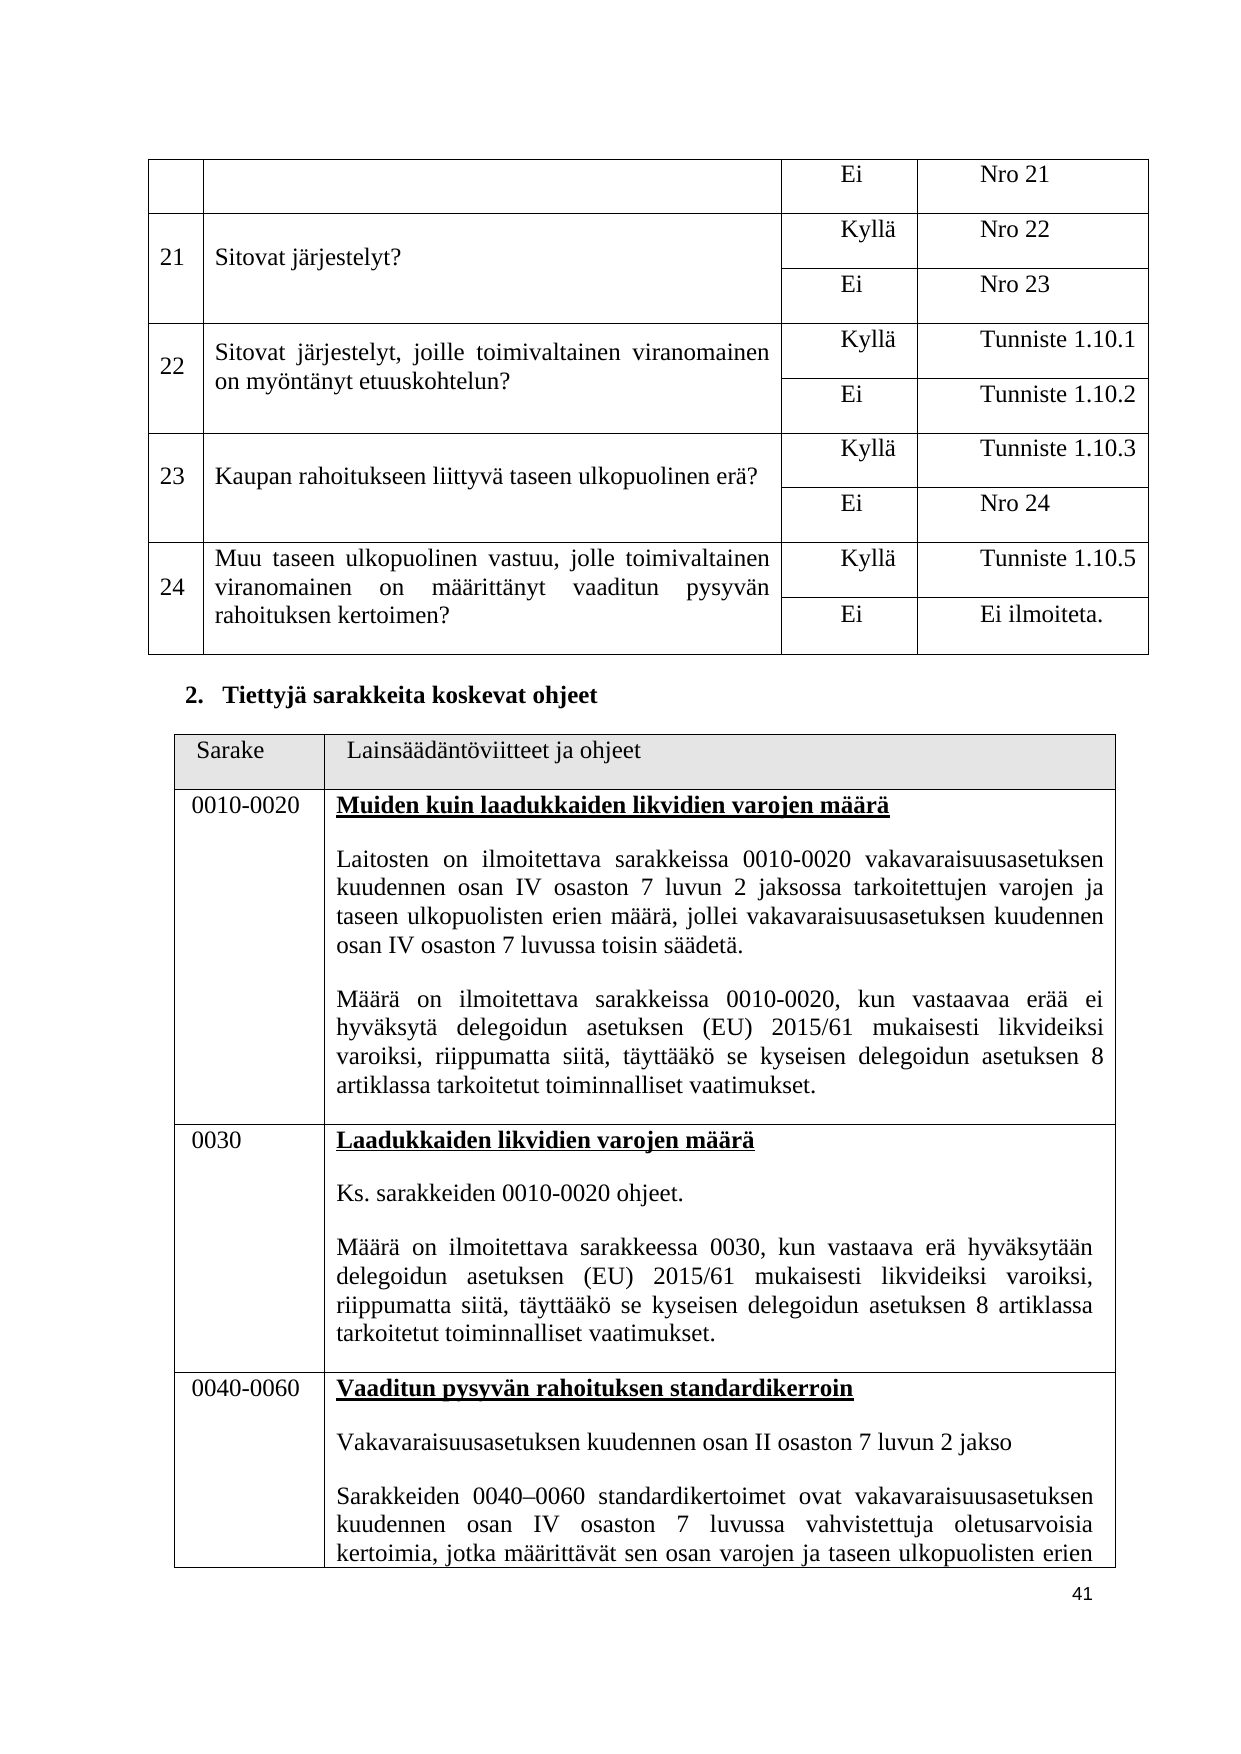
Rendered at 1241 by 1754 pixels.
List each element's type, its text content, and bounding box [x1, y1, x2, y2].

table_cell Nro 22 [918, 214, 1148, 268]
table_cell Tunniste 1.10.1 [918, 324, 1148, 378]
table_cell 24 [149, 543, 203, 654]
table_cell Sitovat järjestelyt? [204, 214, 781, 323]
table_cell Nro 21 [918, 160, 1148, 213]
table_cell Kaupan rahoitukseen liittyvä taseen ulkopuolinen erä? [204, 434, 781, 542]
table_cell 20 [149, 160, 203, 213]
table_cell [204, 160, 781, 213]
table_cell Ei [782, 269, 917, 323]
table_cell 0030 [175, 1125, 324, 1372]
table_cell Sitovat järjestelyt, joille toimivaltainen viranomainen on myöntänyt etuuskohtelun? [204, 324, 781, 432]
table_cell Kyllä [782, 434, 917, 487]
table_cell Kyllä [782, 214, 917, 268]
table_cell Ei [782, 598, 917, 654]
table_cell Laadukkaiden likvidien varojen määrä Ks. sarakkeiden 0010-0020 ohjeet. Määrä on ilmoitettava sarakkeessa 0030, kun vastaava erä hyväksytään delegoidun asetuksen (EU) 2015/61 mukaisesti likvideiksi varoiksi, riippumatta siitä, täyttääkö se kyseisen delegoidun asetuksen 8 artiklassa tarkoitetut toiminnalliset vaatimukset. [325, 1125, 1115, 1372]
table_cell Nro 24 [918, 488, 1148, 542]
table_cell 22 [149, 324, 203, 432]
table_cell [325, 1373, 1115, 1567]
table_cell 23 [149, 434, 203, 542]
table_cell Kyllä [782, 543, 917, 597]
table_cell 0010-0020 [175, 790, 324, 1124]
table_header Lainsäädäntöviitteet ja ohjeet [325, 735, 1115, 789]
table_cell Tunniste 1.10.2 [918, 379, 1148, 432]
table_header Sarake [175, 735, 324, 789]
table_cell Nro 23 [918, 269, 1148, 323]
table_cell Tunniste 1.10.3 [918, 434, 1148, 487]
table_cell Ei ilmoiteta. [918, 598, 1148, 654]
table_cell Muu taseen ulkopuolinen vastuu, jolle toimivaltainen viranomainen on määrittänyt vaaditun pysyvän rahoituksen kertoimen? [204, 543, 781, 654]
table_cell Ei [782, 160, 917, 213]
table_cell 0040-0060 [175, 1373, 324, 1567]
table_cell Tunniste 1.10.5 [918, 543, 1148, 597]
table_cell Muiden kuin laadukkaiden likvidien varojen määrä Laitosten on ilmoitettava sarakkeissa 0010-0020 vakavaraisuusasetuksen kuudennen osan IV osaston 7 luvun 2 jaksossa tarkoitettujen varojen ja taseen ulkopuolisten erien määrä, jollei vakavaraisuusasetuksen kuudennen osan IV osaston 7 luvussa toisin säädetä. Määrä on ilmoitettava sarakkeissa 0010-0020, kun vastaavaa erää ei hyväksytä delegoidun asetuksen (EU) 2015/61 mukaisesti likvideiksi varoiksi, riippumatta siitä, täyttääkö se kyseisen delegoidun asetuksen 8 artiklassa tarkoitetut toiminnalliset vaatimukset. [325, 790, 1115, 1124]
table_cell Ei [782, 488, 917, 542]
table_cell Kyllä [782, 324, 917, 378]
table_cell Ei [782, 379, 917, 432]
table_cell 21 [149, 214, 203, 323]
list Tiettyjä sarakkeita koskevat ohjeet [185, 680, 1092, 709]
